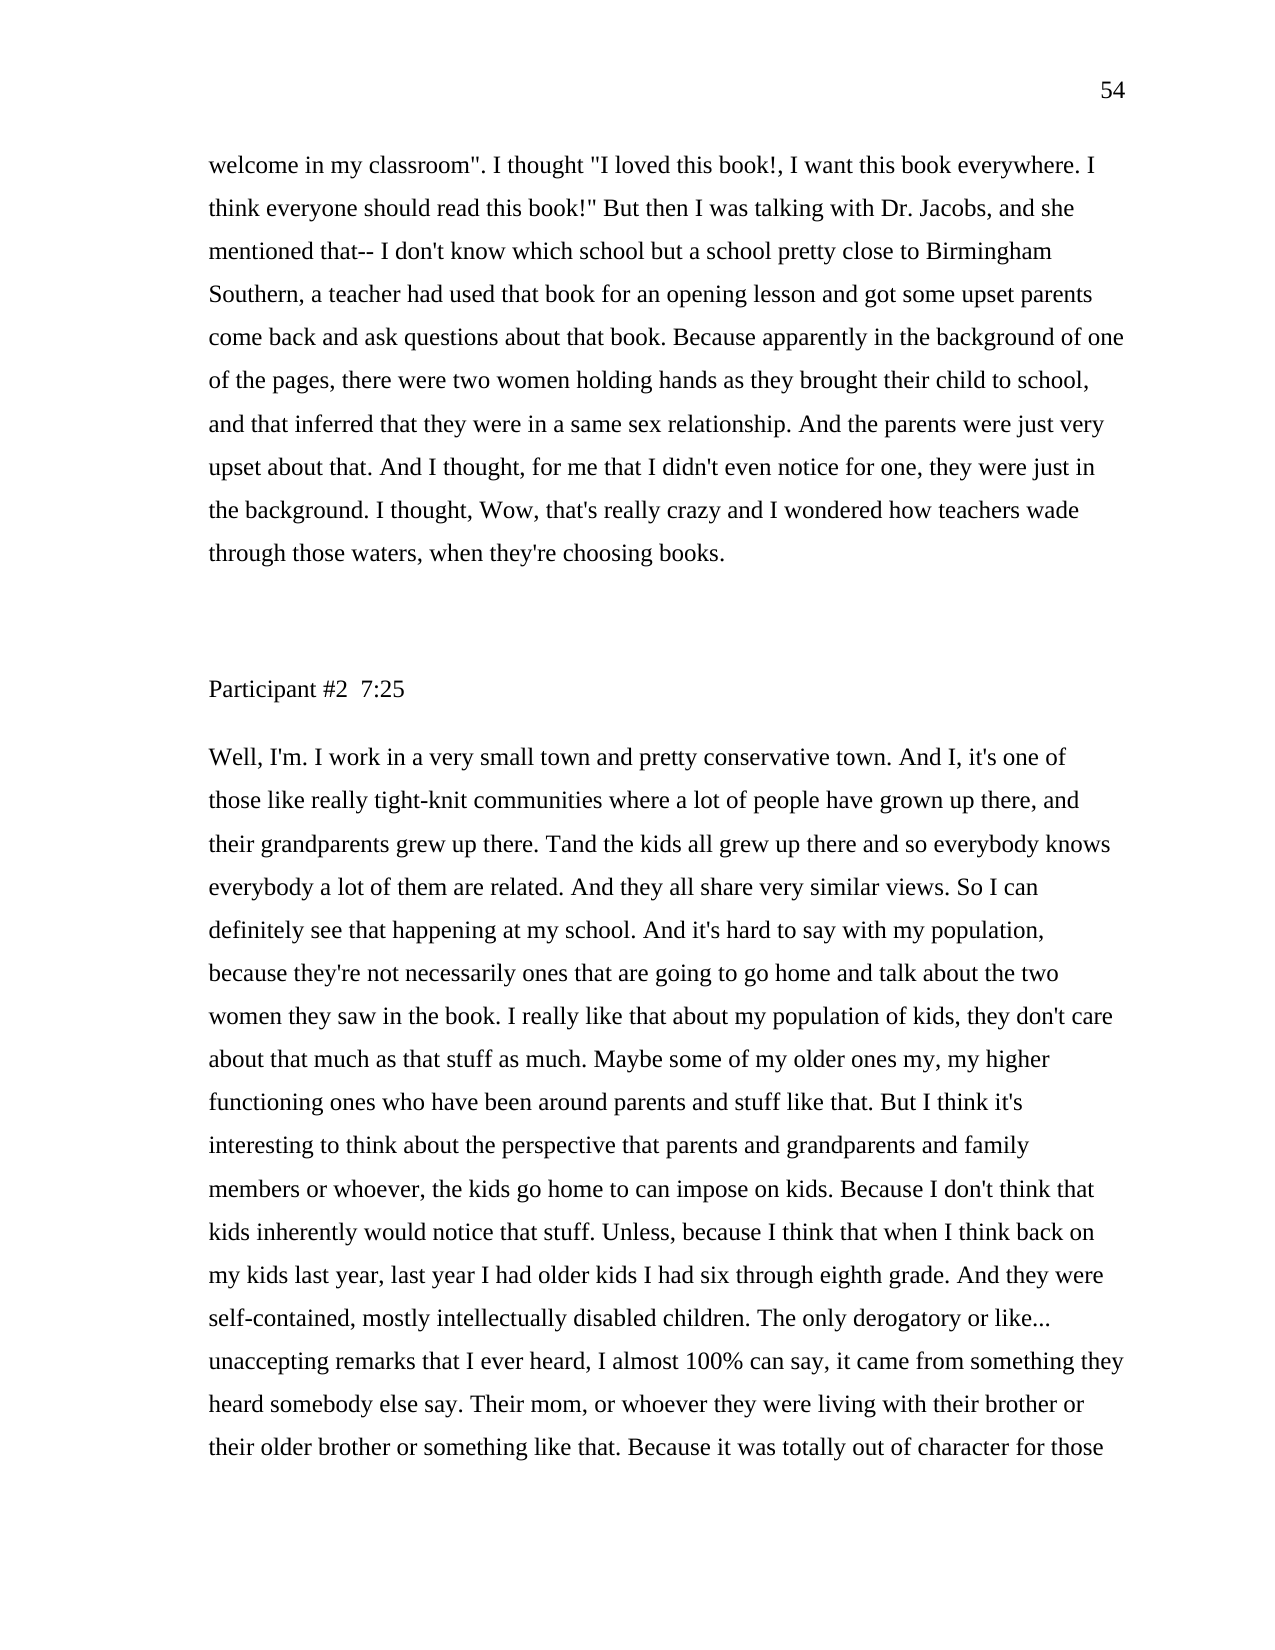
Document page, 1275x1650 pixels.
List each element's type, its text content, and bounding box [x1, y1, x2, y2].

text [208, 742, 1125, 1461]
text Participant #2 7:25 [208, 674, 1125, 703]
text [208, 150, 1125, 567]
